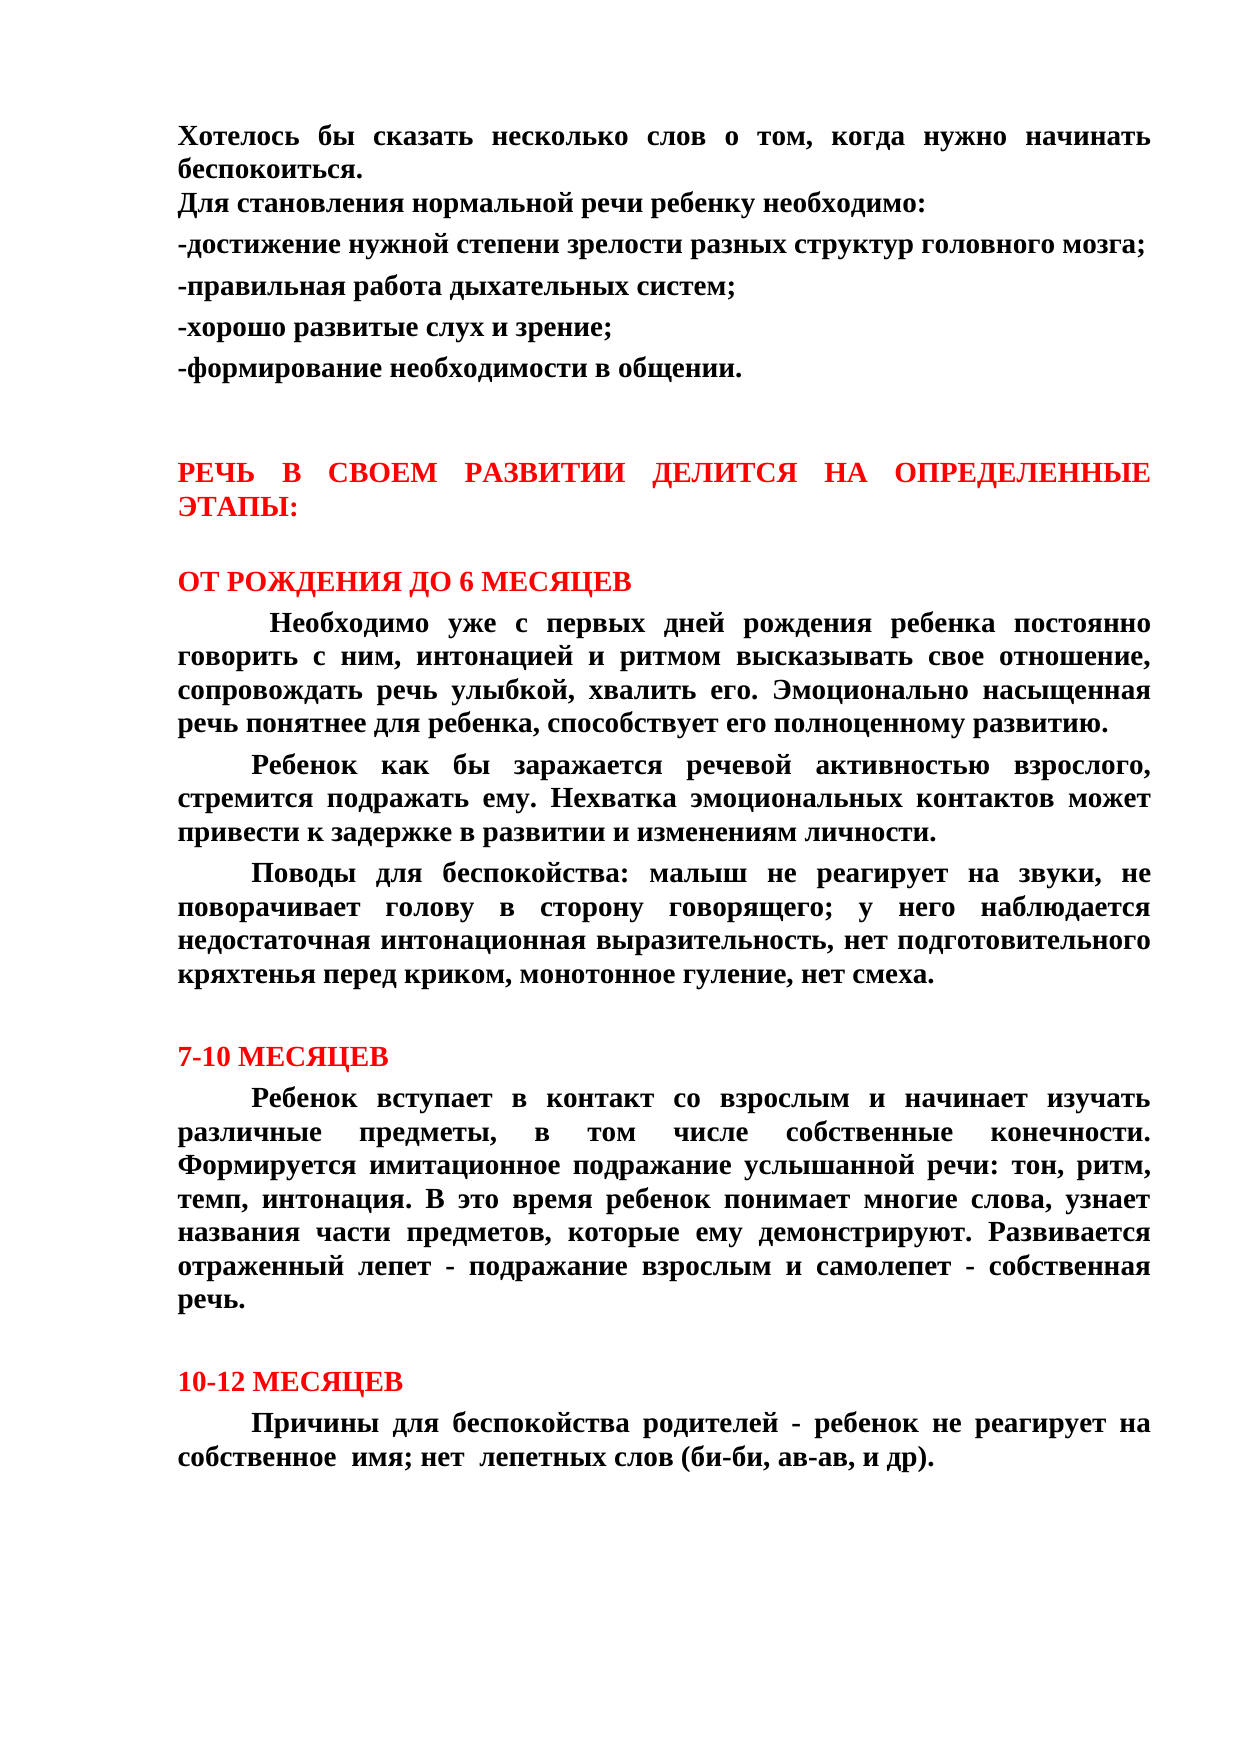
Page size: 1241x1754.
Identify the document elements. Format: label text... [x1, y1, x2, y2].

text -хорошо развитые слух и зрение; [177, 309, 1152, 343]
text Поводы для беспокойства: малыш не реагирует на звуки, не поворачивает голову в сторону говорящего; у него наблюдается недостаточная интонационная выразительность, нет подготовительного кряхтенья перед криком, монотонное гуление, нет смеха. [177, 855, 1152, 989]
text Для становления нормальной речи ребенку необходимо: [177, 185, 1152, 219]
text ОТ РОЖДЕНИЯ ДО 6 МЕСЯЦЕВ [177, 564, 1152, 597]
text Причины для беспокойства родителей - ребенок не реагирует на собственное имя; нет лепетных слов (би-би, ав-ав, и др). [177, 1405, 1152, 1472]
text Необходимо уже с первых дней рождения ребенка постоянно говорить с ним, интонацией и ритмом высказывать свое отношение, сопровождать речь улыбкой, хвалить его. Эмоционально насыщенная речь понятнее для ребенка, способствует его полноценному развитию. [177, 605, 1152, 739]
text 7-10 МЕСЯЦЕВ [177, 1039, 1152, 1072]
text -достижение нужной степени зрелости разных структур головного мозга; [177, 227, 1152, 260]
text 10-12 МЕСЯЦЕВ [177, 1364, 1152, 1398]
text Ребенок вступает в контакт со взрослым и начинает изучать различные предметы, в том числе собственные конечности. Формируется имитационное подражание услышанной речи: тон, ритм, темп, интонация. В это время ребенок понимает многие слова, узнает названия части предметов, которые ему демонстрируют. Развивается отраженный лепет - подражание взрослым и самолепет - собственная речь. [177, 1080, 1152, 1315]
text Хотелось бы сказать несколько слов о том, когда нужно начинать беспокоиться. [177, 118, 1152, 185]
subtitle РЕЧЬ В СВОЕМ РАЗВИТИИ ДЕЛИТСЯ НА ОПРЕДЕЛЕННЫЕ ЭТАПЫ: [177, 455, 1152, 522]
text -формирование необходимости в общении. [177, 351, 1152, 384]
text -правильная работа дыхательных систем; [177, 268, 1152, 301]
text Ребенок как бы заражается речевой активностью взрослого, стремится подражать ему. Нехватка эмоциональных контактов может привести к задержке в развитии и изменениям личности. [177, 747, 1152, 848]
